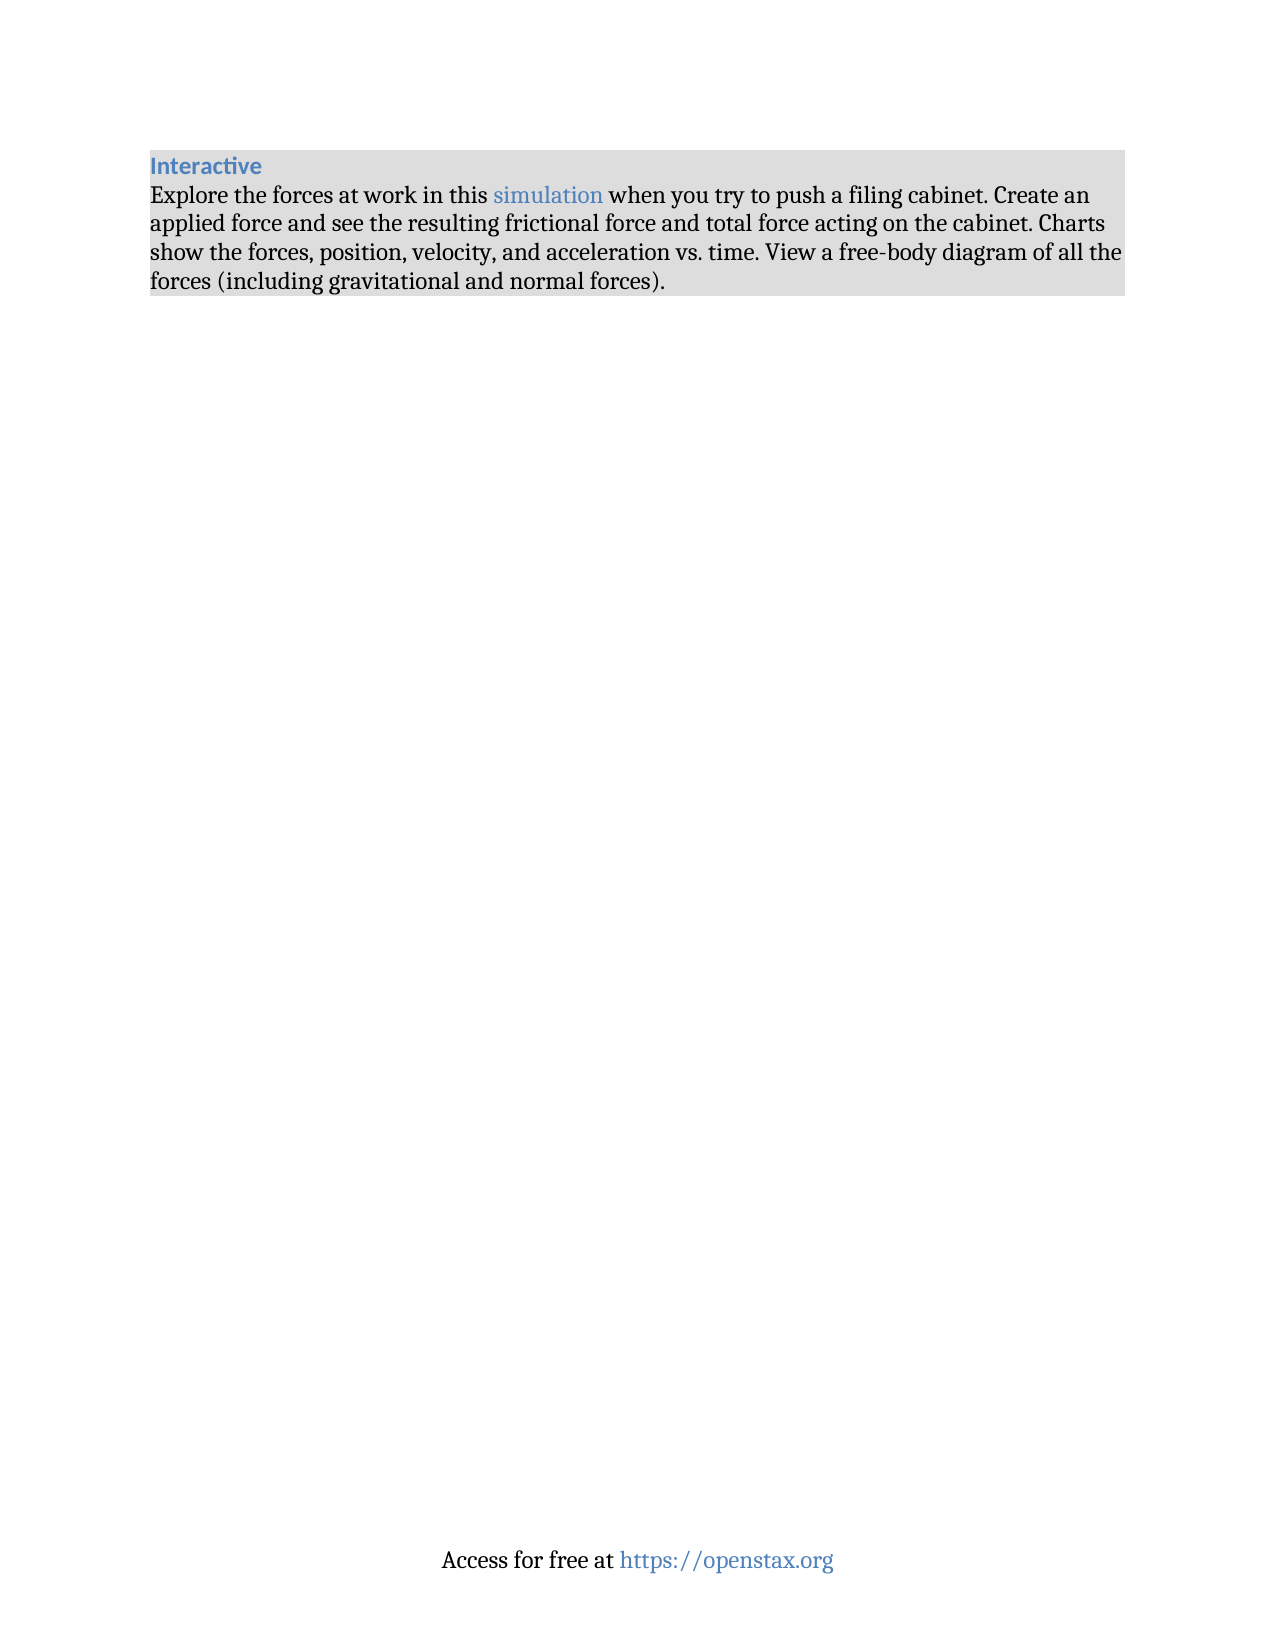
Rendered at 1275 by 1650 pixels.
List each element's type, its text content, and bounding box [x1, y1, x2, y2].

subtitle Interactive [150, 150, 1125, 181]
text Explore the forces at work in this simulation when you try to push a filing cabinet. Create an applied force and see the resulting frictional force and total force acting on the cabinet. Charts show the forces, position, velocity, and acceleration vs. time. View a free-body diagram of all the forces (including gravitational and normal forces). [150, 181, 1125, 296]
